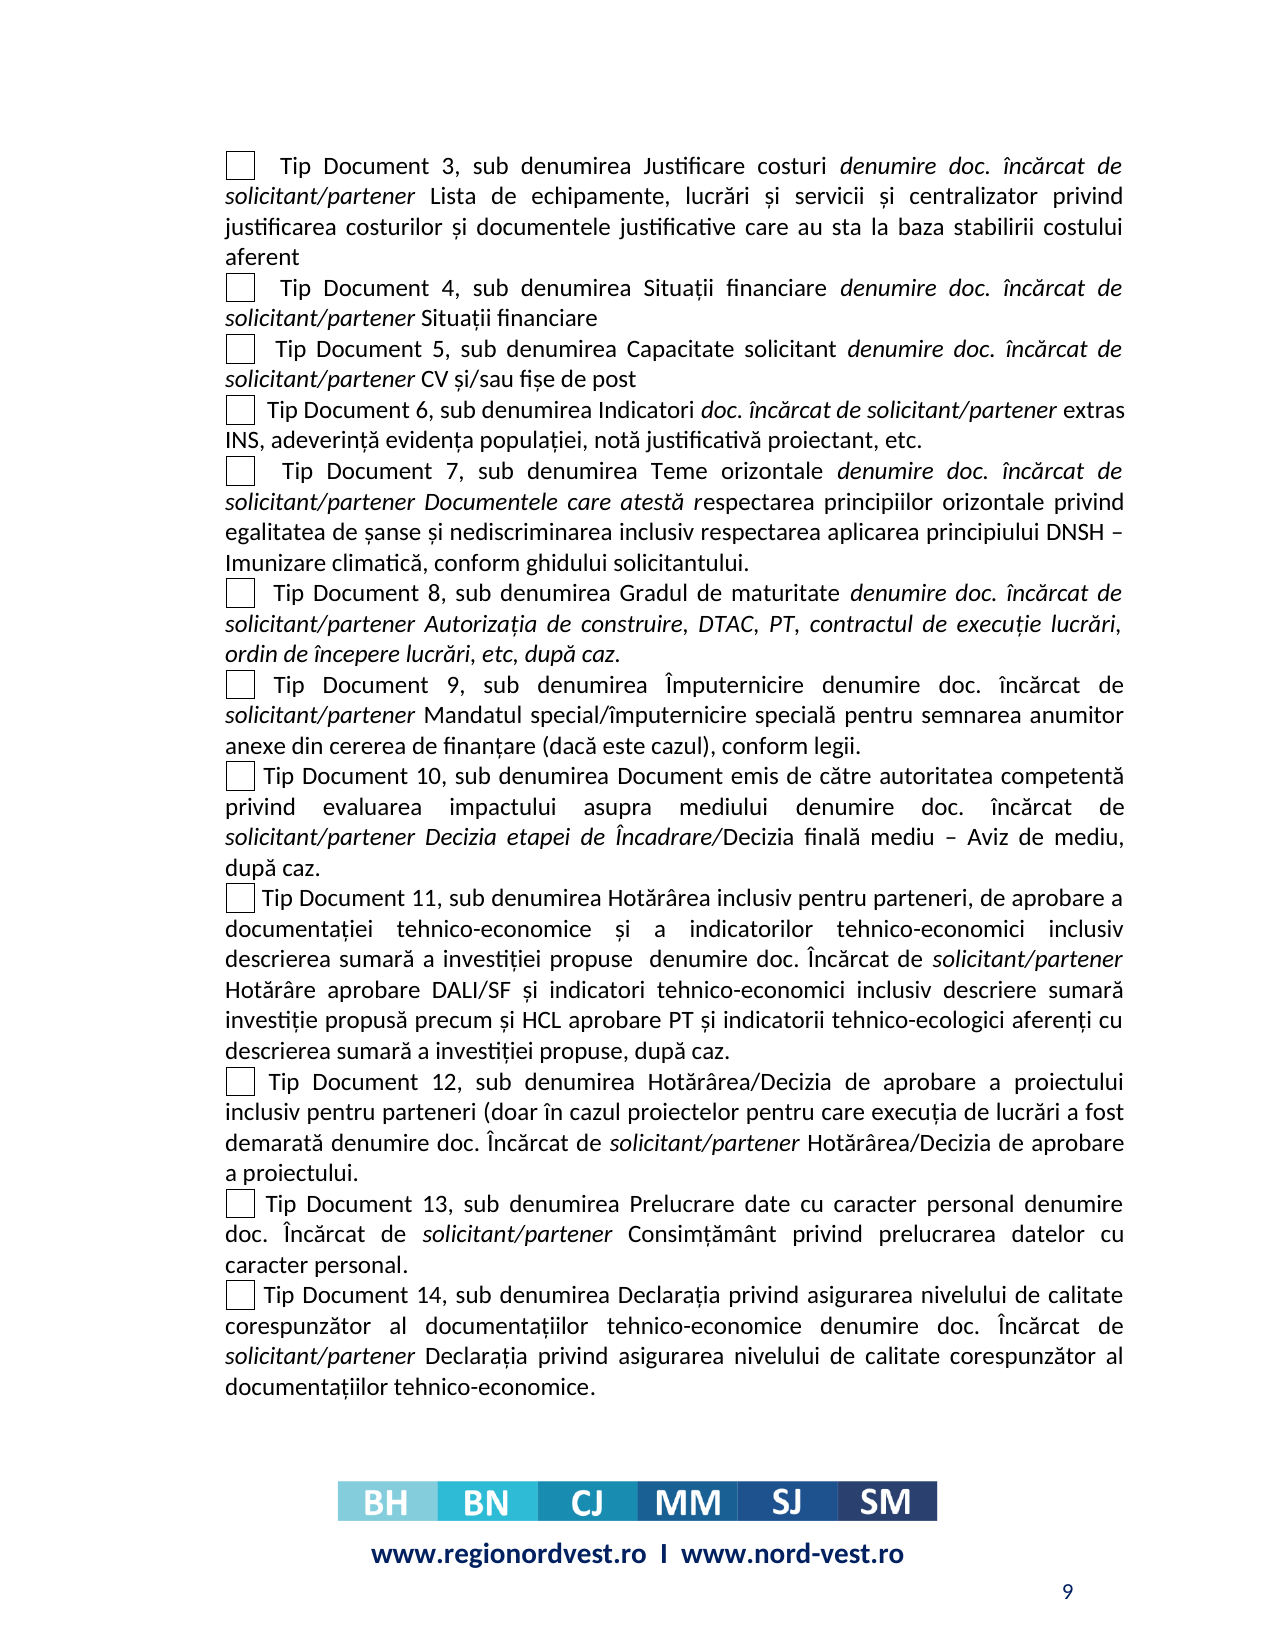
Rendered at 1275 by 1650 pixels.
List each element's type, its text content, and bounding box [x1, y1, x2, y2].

list Tip Document 9, sub denumirea Împuternicire denumire doc. încărcat de solicitant/partener Mandatul special/împuternicire specială pentru semnarea anumitor anexe din cererea de finanțare (dacă este cazul), conform legii. [225, 669, 1125, 760]
list Tip Document 8, sub denumirea Gradul de maturitate denumire doc. încărcat de solicitant/partener Autorizația de construire, DTAC, PT, contractul de execuție lucrări, ordin de începere lucrări, etc, după caz. [225, 577, 1125, 669]
list Tip Document 4, sub denumirea Situații financiare denumire doc. încărcat de solicitant/partener Situații financiare [225, 272, 1125, 333]
list Tip Document 14, sub denumirea Declarația privind asigurarea nivelului de calitate corespunzător al documentațiilor tehnico-economice denumire doc. Încărcat de solicitant/partener Declarația privind asigurarea nivelului de calitate corespunzător al documentațiilor tehnico-economice. [225, 1279, 1125, 1401]
list Tip Document 5, sub denumirea Capacitate solicitant denumire doc. încărcat de solicitant/partener CV și/sau fișe de post [225, 333, 1125, 394]
list Tip Document 11, sub denumirea Hotărârea inclusiv pentru parteneri, de aprobare a documentației tehnico-economice și a indicatorilor tehnico-economici inclusiv descrierea sumară a investiției propuse denumire doc. Încărcat de solicitant/partener Hotărâre aprobare DALI/SF și indicatori tehnico-economici inclusiv descriere sumară investiție propusă precum și HCL aprobare PT și indicatorii tehnico-ecologici aferenți cu descrierea sumară a investiției propuse, după caz. [225, 882, 1125, 1066]
list Tip Document 6, sub denumirea Indicatori doc. încărcat de solicitant/partener extras INS, adeverință evidența populației, notă justificativă proiectant, etc. [225, 394, 1125, 455]
list Tip Document 12, sub denumirea Hotărârea/Decizia de aprobare a proiectului inclusiv pentru parteneri (doar în cazul proiectelor pentru care execuţia de lucrări a fost demarată denumire doc. Încărcat de solicitant/partener Hotărârea/Decizia de aprobare a proiectului. [225, 1066, 1125, 1188]
list Tip Document 7, sub denumirea Teme orizontale denumire doc. încărcat de solicitant/partener Documentele care atestă respectarea principiilor orizontale privind egalitatea de șanse și nediscriminarea inclusiv respectarea aplicarea principiului DNSH – Imunizare climatică, conform ghidului solicitantului. [225, 455, 1125, 577]
list Tip Document 3, sub denumirea Justificare costuri denumire doc. încărcat de solicitant/partener Lista de echipamente, lucrări și servicii și centralizator privind justificarea costurilor și documentele justificative care au sta la baza stabilirii costului aferent [225, 150, 1125, 272]
picture [337, 1481, 938, 1521]
list Tip Document 13, sub denumirea Prelucrare date cu caracter personal denumire doc. Încărcat de solicitant/partener Consimțământ privind prelucrarea datelor cu caracter personal. [225, 1188, 1125, 1279]
list Tip Document 10, sub denumirea Document emis de către autoritatea competentă privind evaluarea impactului asupra mediului denumire doc. încărcat de solicitant/partener Decizia etapei de Încadrare/Decizia finală mediu – Aviz de mediu, după caz. [225, 760, 1125, 882]
